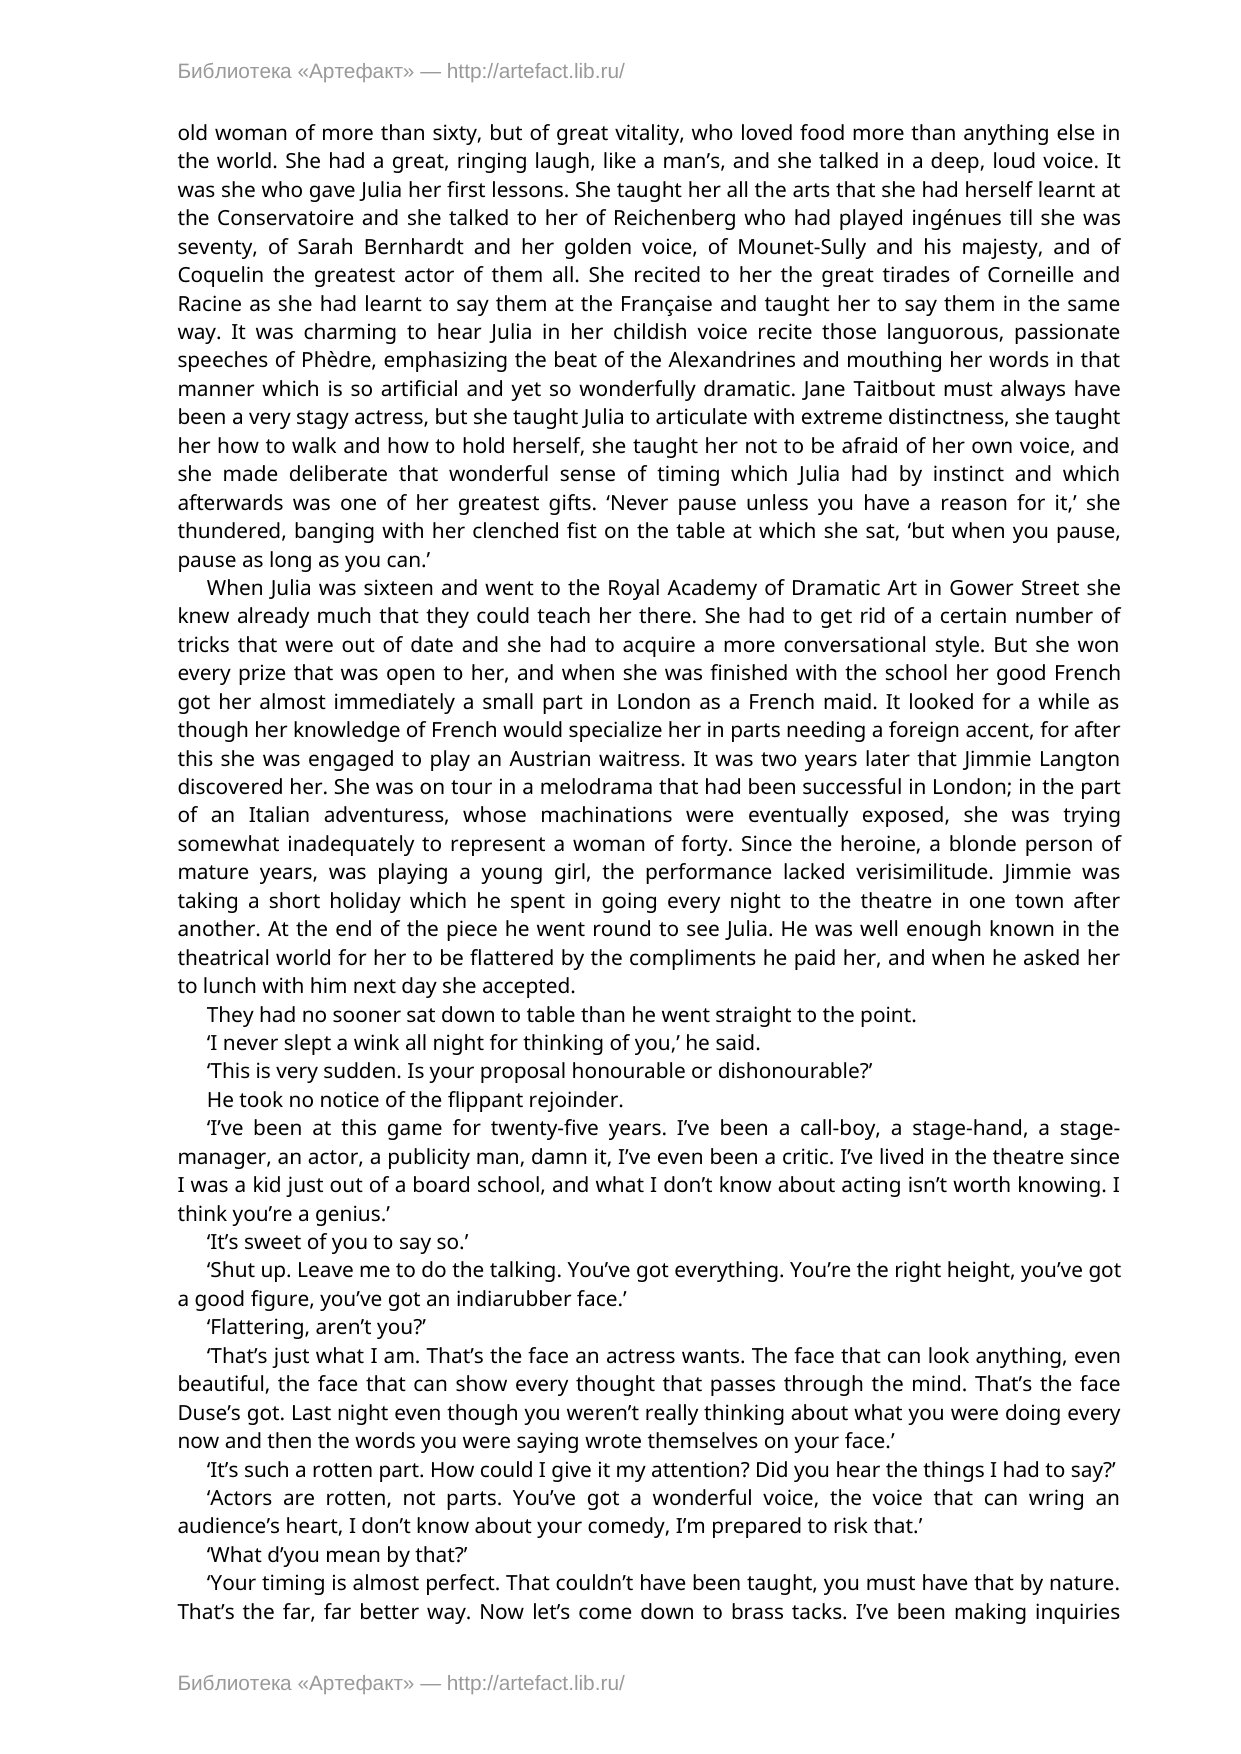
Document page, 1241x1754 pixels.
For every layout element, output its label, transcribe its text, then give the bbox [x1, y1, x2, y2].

text ‘Shut up. Leave me to do the talking. You’ve got everything. You’re the right height, you’ve got a good figure, you’ve got an indiarubber face.’ [177, 1256, 1122, 1312]
text ‘Actors are rotten, not parts. You’ve got a wonderful voice, the voice that can wring an audience’s heart, I don’t know about your comedy, I’m prepared to risk that.’ [177, 1483, 1122, 1540]
text ‘That’s just what I am. That’s the face an actress wants. The face that can look anything, even beautiful, the face that can show every thought that passes through the mind. That’s the face Duse’s got. Last night even though you weren’t really thinking about what you were doing every now and then the words you were saying wrote themselves on your face.’ [177, 1341, 1122, 1455]
text He took no notice of the flippant rejoinder. [177, 1085, 1122, 1113]
text ‘What d’you mean by that?’ [177, 1540, 1122, 1568]
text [177, 118, 1122, 573]
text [177, 1568, 1122, 1625]
text They had no sooner sat down to table than he went straight to the point. [177, 1000, 1122, 1028]
text ‘I’ve been at this game for twenty-five years. I’ve been a call-boy, a stage-hand, a stage-manager, an actor, a publicity man, damn it, I’ve even been a critic. I’ve lived in the theatre since I was a kid just out of a board school, and what I don’t know about acting isn’t worth knowing. I think you’re a genius.’ [177, 1113, 1122, 1227]
text ‘Flattering, aren’t you?’ [177, 1312, 1122, 1341]
text ‘This is very sudden. Is your proposal honourable or dishonourable?’ [177, 1057, 1122, 1085]
text ‘I never slept a wink all night for thinking of you,’ he said. [177, 1028, 1122, 1057]
text ‘It’s such a rotten part. How could I give it my attention? Did you hear the things I had to say?’ [177, 1455, 1122, 1483]
text When Julia was sixteen and went to the Royal Academy of Dramatic Art in Gower Street she knew already much that they could teach her there. She had to get rid of a certain number of tricks that were out of date and she had to acquire a more conversational style. But she won every prize that was open to her, and when she was finished with the school her good French got her almost immediately a small part in London as a French maid. It looked for a while as though her knowledge of French would specialize her in parts needing a foreign accent, for after this she was engaged to play an Austrian waitress. It was two years later that Jimmie Langton discovered her. She was on tour in a melodrama that had been successful in London; in the part of an Italian adventuress, whose machinations were eventually exposed, she was trying somewhat inadequately to represent a woman of forty. Since the heroine, a blonde person of mature years, was playing a young girl, the performance lacked verisimilitude. Jimmie was taking a short holiday which he spent in going every night to the theatre in one town after another. At the end of the piece he went round to see Julia. He was well enough known in the theatrical world for her to be flattered by the compliments he paid her, and when he asked her to lunch with him next day she accepted. [177, 573, 1122, 1000]
text ‘It’s sweet of you to say so.’ [177, 1227, 1122, 1256]
